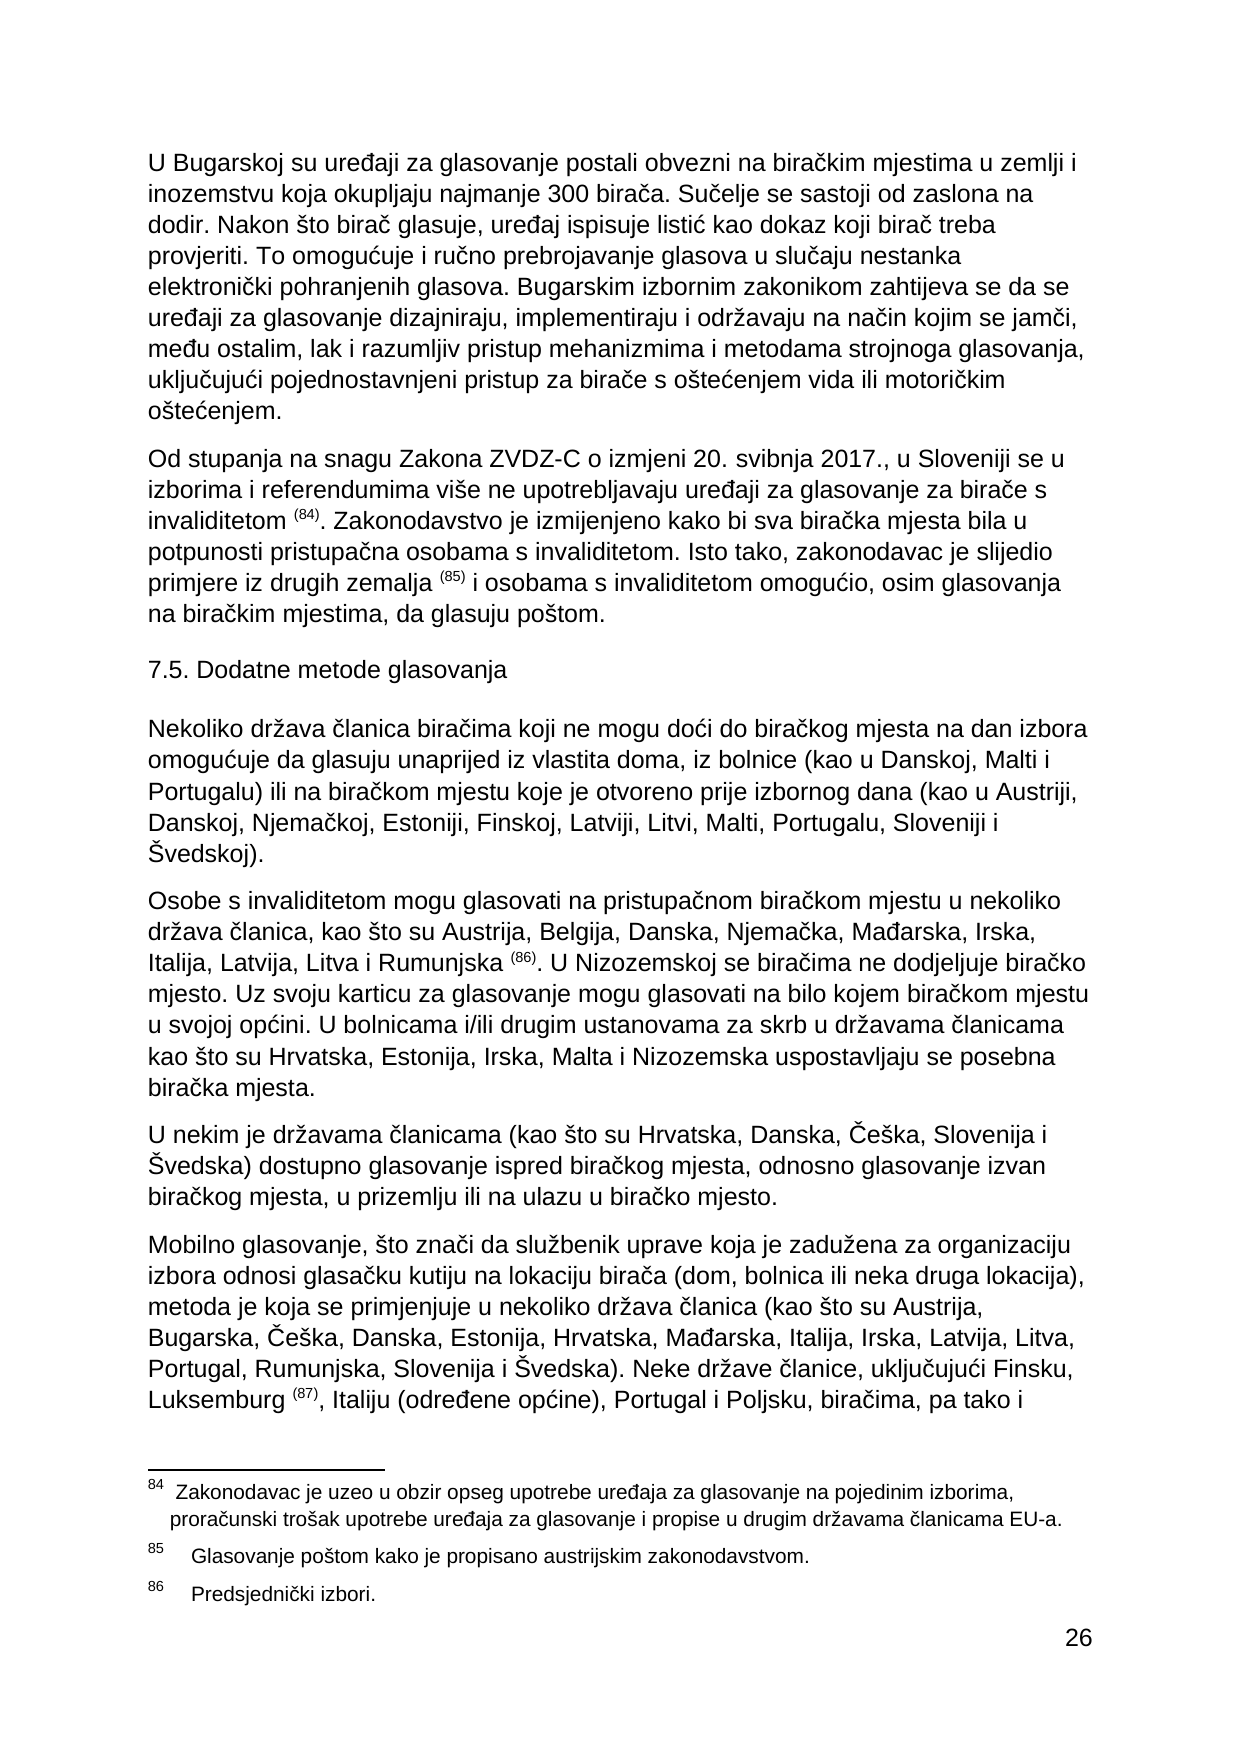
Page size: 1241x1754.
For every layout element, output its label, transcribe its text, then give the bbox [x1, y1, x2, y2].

text U nekim je državama članicama (kao što su Hrvatska, Danska, Češka, Slovenija i Švedska) dostupno glasovanje ispred biračkog mjesta, odnosno glasovanje izvan biračkog mjesta, u prizemlju ili na ulazu u biračko mjesto. [148, 1120, 1092, 1211]
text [148, 1230, 1092, 1414]
text U Bugarskoj su uređaji za glasovanje postali obvezni na biračkim mjestima u zemlji i inozemstvu koja okupljaju najmanje 300 birača. Sučelje se sastoji od zaslona na dodir. Nakon što birač glasuje, uređaj ispisuje listić kao dokaz koji birač treba provjeriti. To omogućuje i ručno prebrojavanje glasova u slučaju nestanka elektronički pohranjenih glasova. Bugarskim izbornim zakonikom zahtijeva se da se uređaji za glasovanje dizajniraju, implementiraju i održavaju na način kojim se jamči, među ostalim, lak i razumljiv pristup mehanizmima i metodama strojnoga glasovanja, uključujući pojednostavnjeni pristup za birače s oštećenjem vida ili motoričkim oštećenjem. [148, 148, 1092, 425]
text Od stupanja na snagu Zakona ZVDZ-C o izmjeni 20. svibnja 2017., u Sloveniji se u izborima i referendumima više ne upotrebljavaju uređaji za glasovanje za birače s invaliditetom (). Zakonodavstvo je izmijenjeno kako bi sva biračka mjesta bila u potpunosti pristupačna osobama s invaliditetom. Isto tako, zakonodavac je slijedio primjere iz drugih zemalja () i osobama s invaliditetom omogućio, osim glasovanja na biračkim mjestima, da glasuju poštom. [148, 444, 1092, 628]
text Osobe s invaliditetom mogu glasovati na pristupačnom biračkom mjestu u nekoliko država članica, kao što su Austrija, Belgija, Danska, Njemačka, Mađarska, Irska, Italija, Latvija, Litva i Rumunjska (). U Nizozemskoj se biračima ne dodjeljuje biračko mjesto. Uz svoju karticu za glasovanje mogu glasovati na bilo kojem biračkom mjestu u svojoj općini. U bolnicama i/ili drugim ustanovama za skrb u državama članicama kao što su Hrvatska, Estonija, Irska, Malta i Nizozemska uspostavljaju se posebna biračka mjesta. [148, 886, 1092, 1101]
subtitle 7.5. Dodatne metode glasovanja [148, 655, 1092, 684]
text Nekoliko država članica biračima koji ne mogu doći do biračkog mjesta na dan izbora omogućuje da glasuju unaprijed iz vlastita doma, iz bolnice (kao u Danskoj, Malti i Portugalu) ili na biračkom mjestu koje je otvoreno prije izbornog dana (kao u Austriji, Danskoj, Njemačkoj, Estoniji, Finskoj, Latviji, Litvi, Malti, Portugalu, Sloveniji i Švedskoj). [148, 714, 1092, 867]
